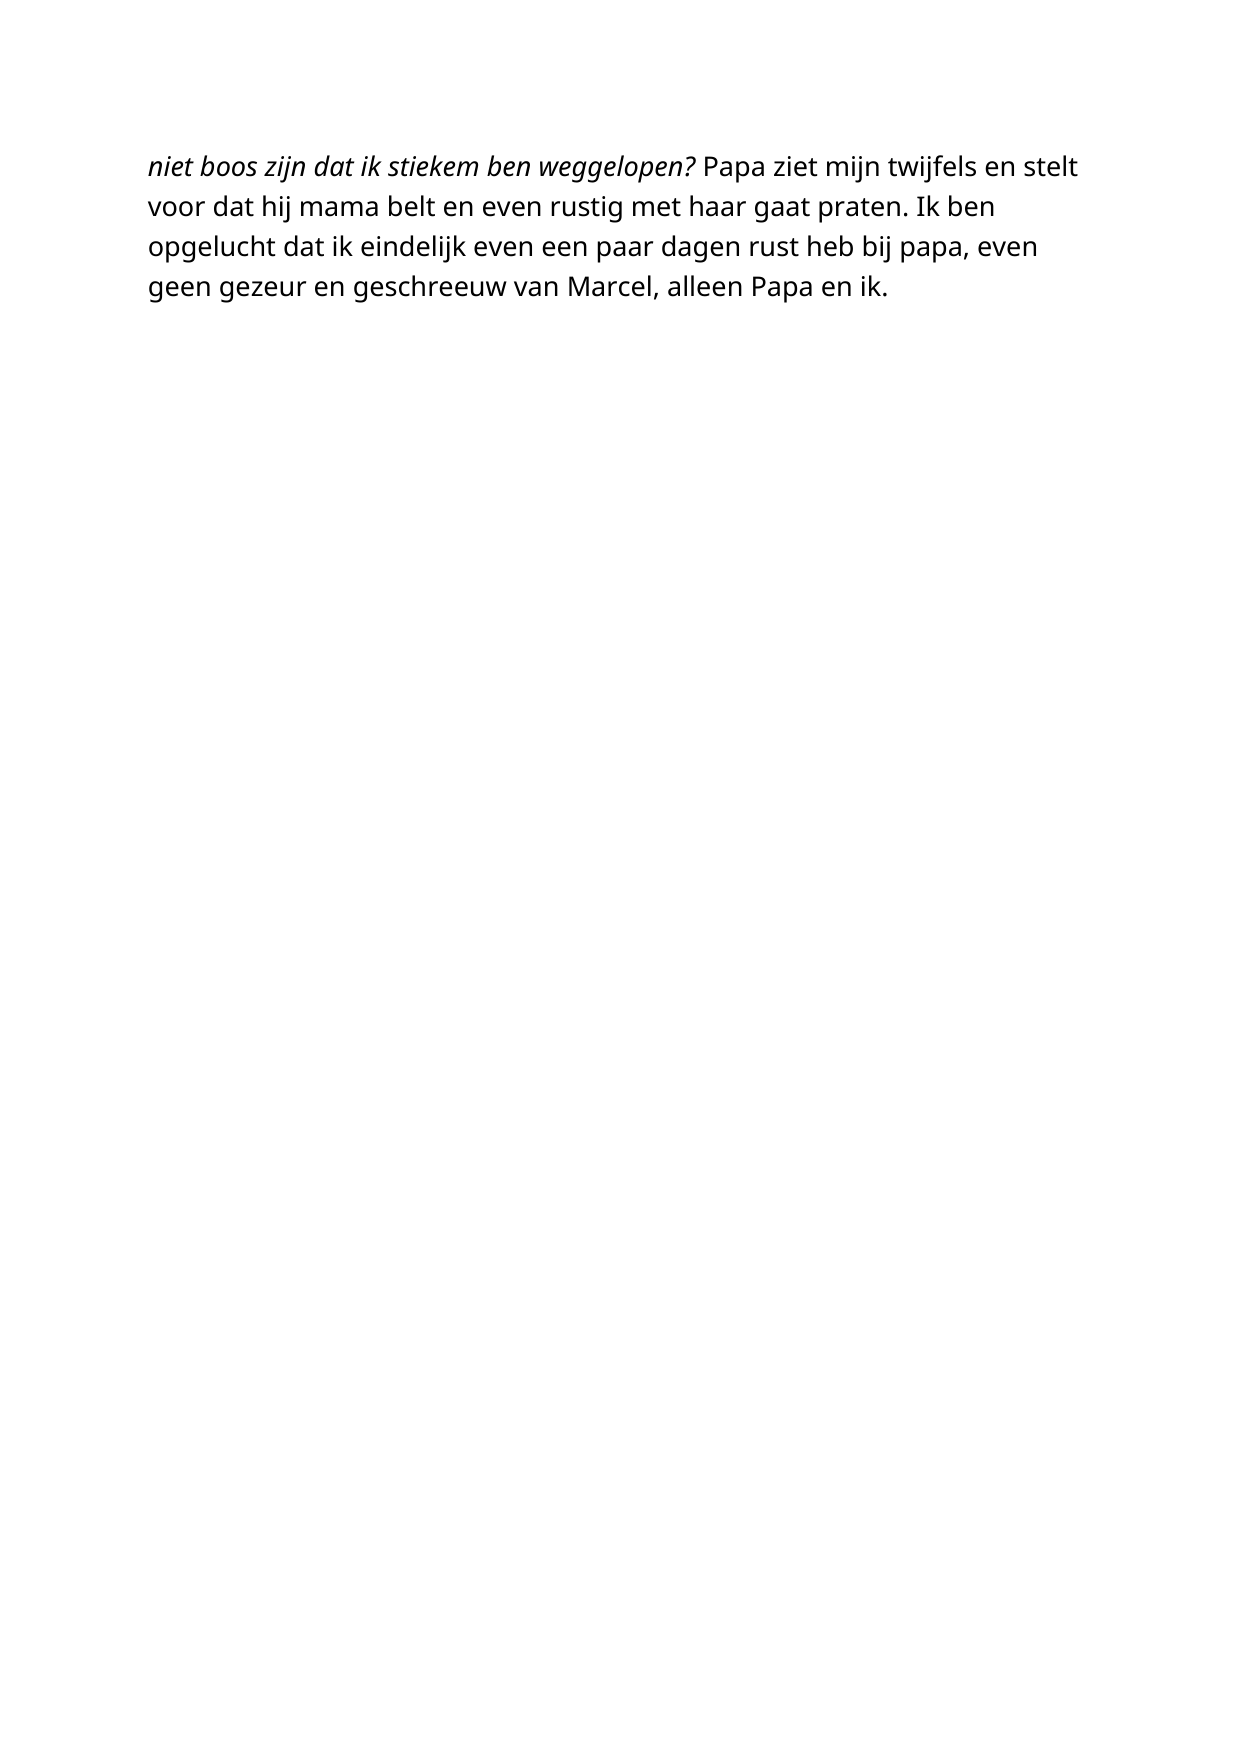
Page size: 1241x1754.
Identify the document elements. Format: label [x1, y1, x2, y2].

text [148, 148, 1093, 304]
